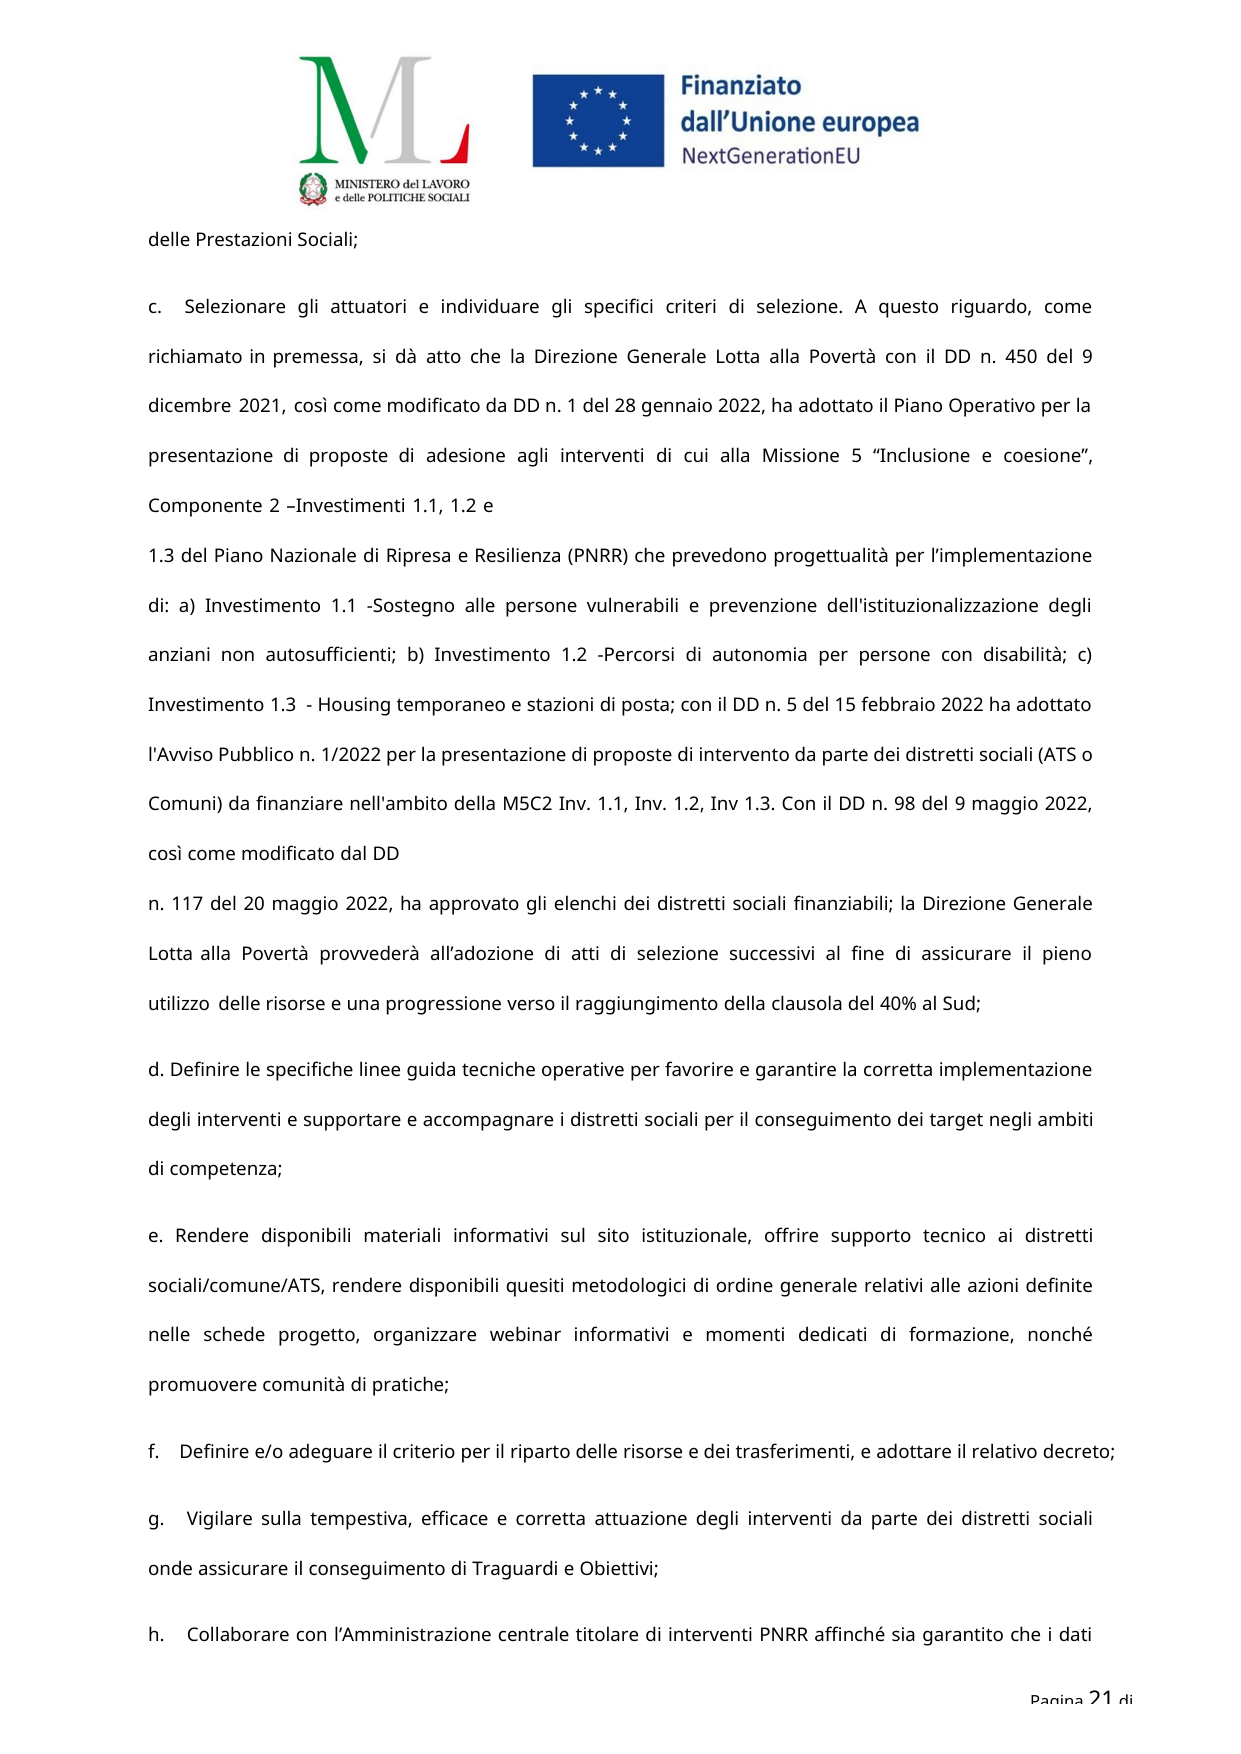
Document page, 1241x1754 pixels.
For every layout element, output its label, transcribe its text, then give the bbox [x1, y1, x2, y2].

text n. 117 del 20 maggio 2022, ha approvato gli elenchi dei distretti sociali finanziabili; la Direzione Generale Lotta alla Povertà provvederà all’adozione di atti di selezione successivi al fine di assicurare il pieno utilizzo delle risorse e una progressione verso il raggiungimento della clausola del 40% al Sud; [148, 890, 1093, 1015]
list Selezionare gli attuatori e individuare gli specifici criteri di selezione. A questo riguardo, come richiamato in premessa, si dà atto che la Direzione Generale Lotta alla Povertà con il DD n. 450 del 9 dicembre 2021, così come modificato da DD n. 1 del 28 gennaio 2022, ha adottato il Piano Operativo per la presentazione di proposte di adesione agli interventi di cui alla Missione 5 “Inclusione e coesione”, Componente 2 –Investimenti 1.1, 1.2 e [148, 293, 1093, 518]
list Vigilare sulla tempestiva, efficace e corretta attuazione degli interventi da parte dei distretti sociali onde assicurare il conseguimento di Traguardi e Obiettivi; [148, 1506, 1094, 1581]
list Rendere disponibili materiali informativi sul sito istituzionale, offrire supporto tecnico ai distretti sociali/comune/ATS, rendere disponibili quesiti metodologici di ordine generale relativi alle azioni definite nelle schede progetto, organizzare webinar informativi e momenti dedicati di formazione, nonché promuovere comunità di pratiche; [148, 1222, 1094, 1397]
list Definire le specifiche linee guida tecniche operative per favorire e garantire la corretta implementazione degli interventi e supportare e accompagnare i distretti sociali per il conseguimento dei target negli ambiti di competenza; [148, 1056, 1093, 1181]
text delle Prestazioni Sociali; [148, 226, 1178, 251]
text 1.3 del Piano Nazionale di Ripresa e Resilienza (PNRR) che prevedono progettualità per l’implementazione di: a) Investimento 1.1 -Sostegno alle persone vulnerabili e prevenzione dell'istituzionalizzazione degli anziani non autosufficienti; b) Investimento 1.2 -Percorsi di autonomia per persone con disabilità; c) Investimento 1.3 - Housing temporaneo e stazioni di posta; con il DD n. 5 del 15 febbraio 2022 ha adottato l'Avviso Pubblico n. 1/2022 per la presentazione di proposte di intervento da parte dei distretti sociali (ATS o Comuni) da finanziare nell'ambito della M5C2 Inv. 1.1, Inv. 1.2, Inv 1.3. Con il DD n. 98 del 9 maggio 2022, così come modificato dal DD [148, 542, 1093, 866]
list Definire e/o adeguare il criterio per il riparto delle risorse e dei trasferimenti, e adottare il relativo decreto; [148, 1438, 1178, 1463]
picture [291, 24, 1000, 213]
